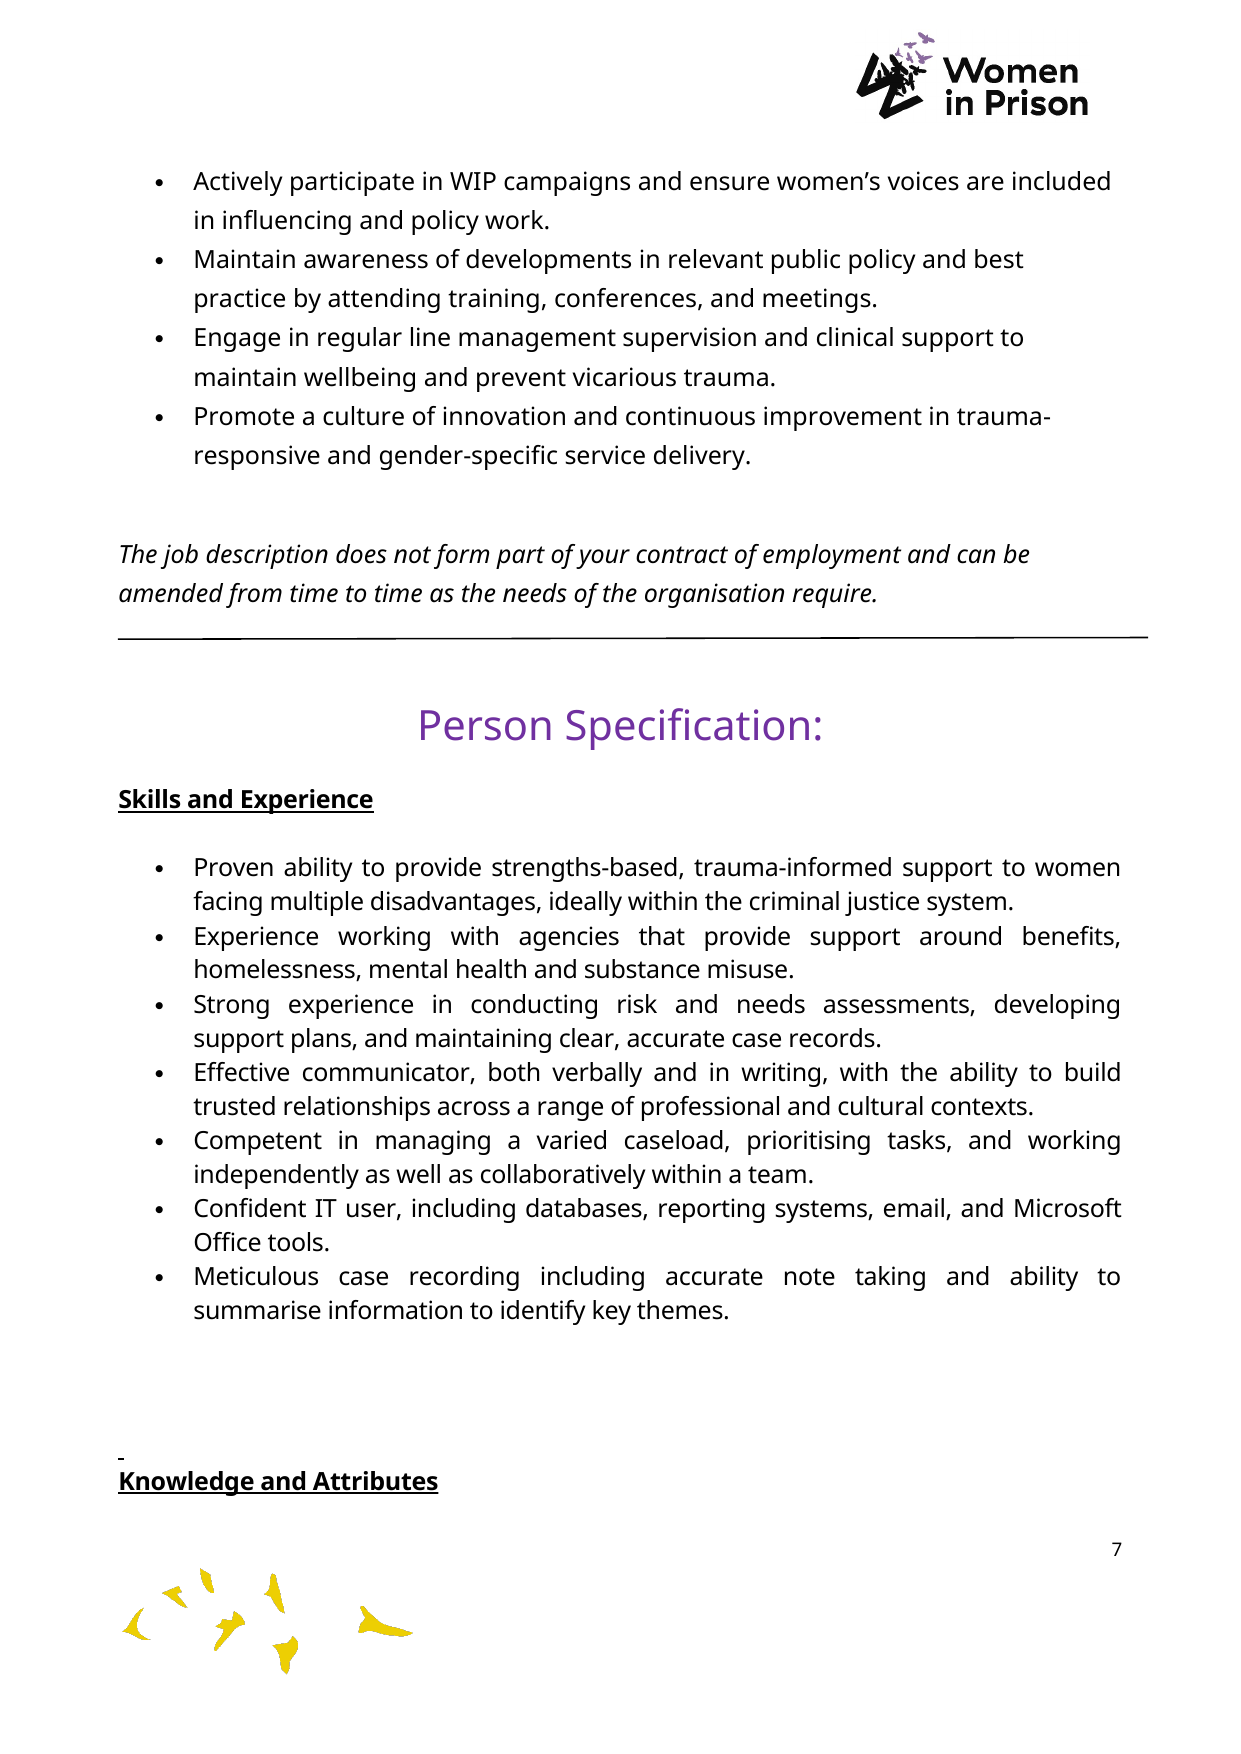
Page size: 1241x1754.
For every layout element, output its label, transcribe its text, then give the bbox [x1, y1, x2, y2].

list Proven ability to provide strengths-based, trauma-informed support to women facing multiple disadvantages, ideally within the criminal justice system. [156, 850, 1122, 918]
picture [118, 1561, 415, 1681]
text The job description does not form part of your contract of employment and can be amended from time to time as the needs of the organisation require. [118, 537, 1122, 610]
list Experience working with agencies that provide support around benefits, homelessness, mental health and substance misuse. [156, 918, 1122, 986]
text Knowledge and Attributes [118, 1463, 1122, 1497]
text Skills and Experience [118, 782, 1122, 816]
list Effective communicator, both verbally and in writing, with the ability to build trusted relationships across a range of professional and cultural contexts. [156, 1054, 1122, 1122]
list Promote a culture of innovation and continuous improvement in trauma-responsive and gender-specific service delivery. [156, 398, 1122, 472]
list Engage in regular line management supervision and clinical support to maintain wellbeing and prevent vicarious trauma. [156, 320, 1122, 393]
list Strong experience in conducting risk and needs assessments, developing support plans, and maintaining clear, accurate case records. [156, 986, 1122, 1054]
list Competent in managing a varied caseload, prioritising tasks, and working independently as well as collaboratively within a team. [156, 1122, 1122, 1191]
list Actively participate in WIP campaigns and ensure women’s voices are included in influencing and policy work. [156, 163, 1122, 237]
picture [854, 29, 1091, 123]
list Meticulous case recording including accurate note taking and ability to summarise information to identify key themes. [156, 1259, 1122, 1327]
list Maintain awareness of developments in relevant public policy and best practice by attending training, conferences, and meetings. [156, 242, 1122, 315]
text Person Specification: [118, 696, 1122, 753]
list Confident IT user, including databases, reporting systems, email, and Microsoft Office tools. [156, 1191, 1122, 1259]
